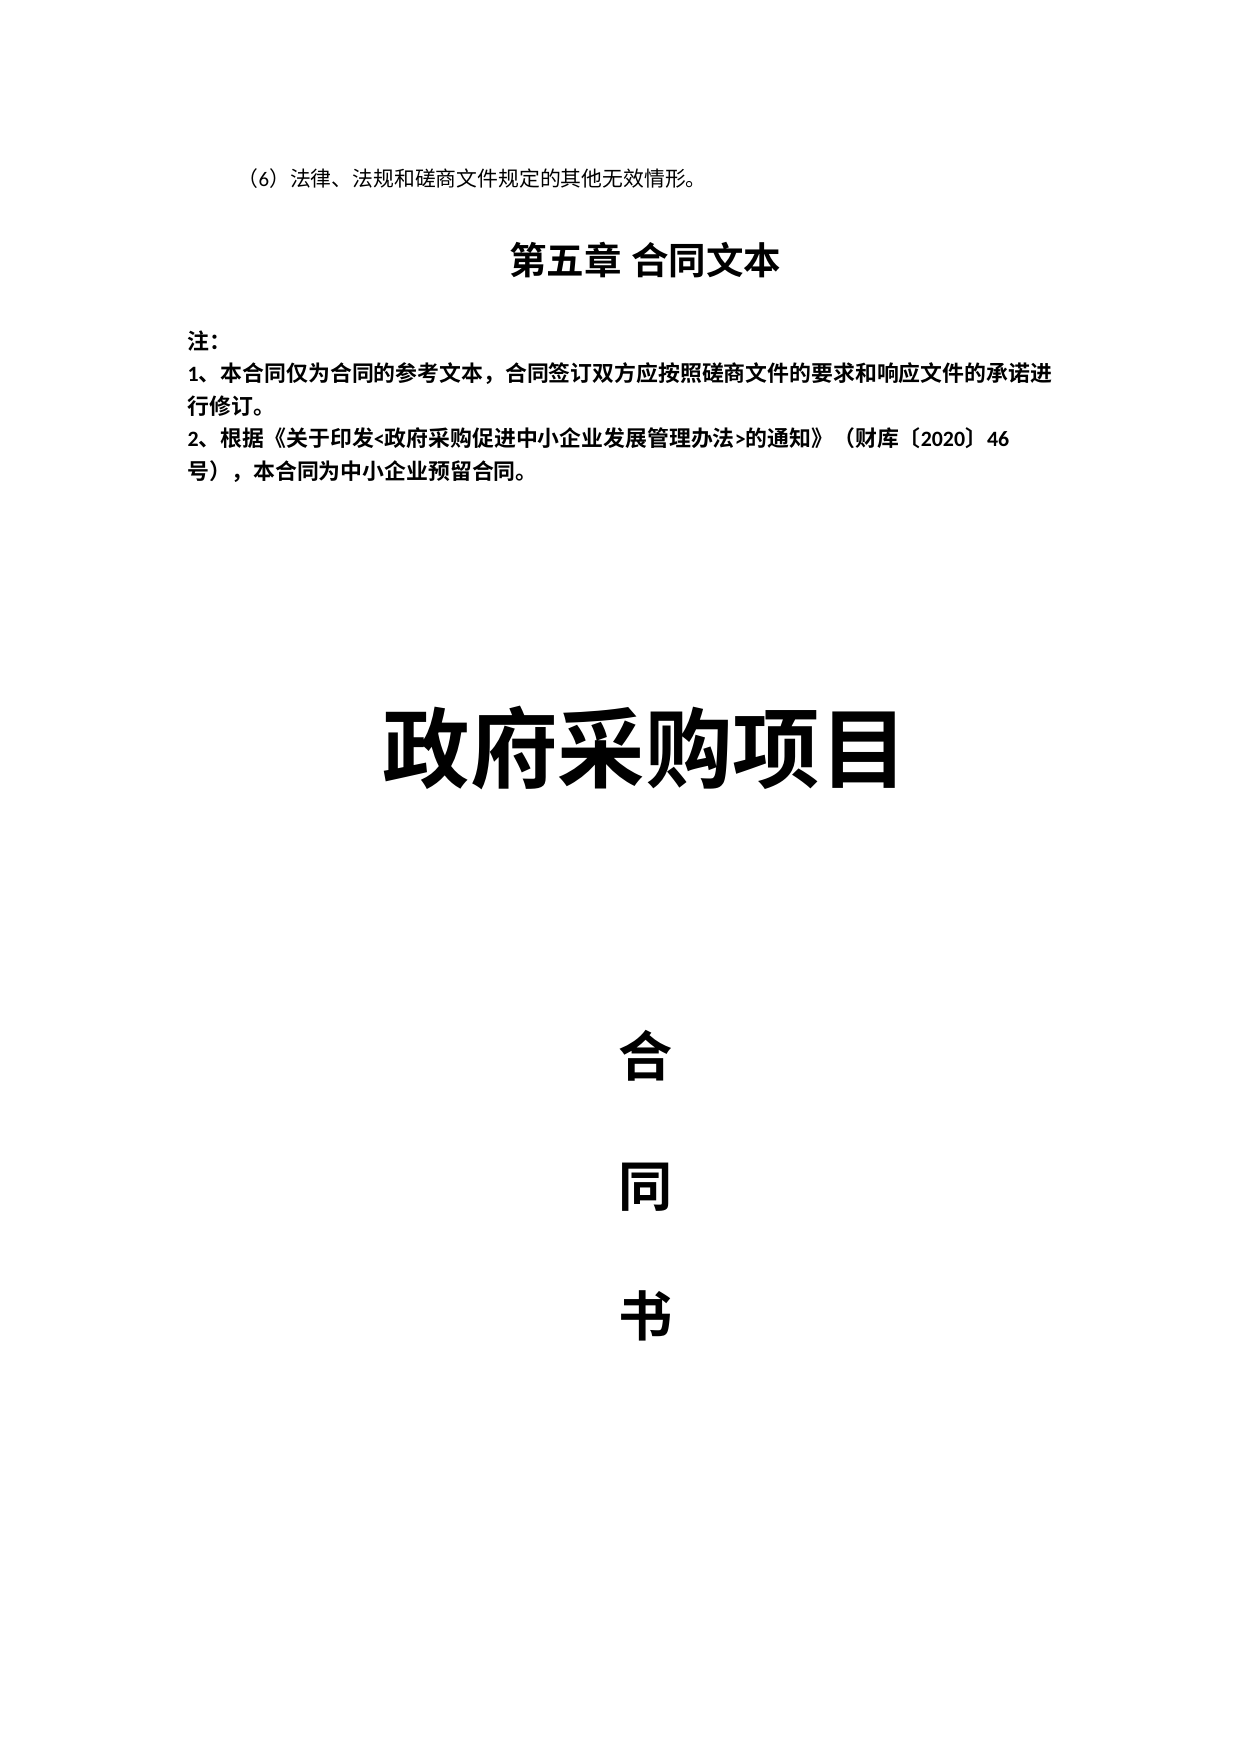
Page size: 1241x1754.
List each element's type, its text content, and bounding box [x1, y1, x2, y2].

text 第五章 合同文本 [187, 227, 1053, 292]
text 同 [187, 1137, 1053, 1234]
text 2、根据《关于印发<政府采购促进中小企业发展管理办法>的通知》（财库〔2020〕46号），本合同为中小企业预留合同。 [187, 422, 1053, 487]
text 1、本合同仅为合同的参考文本，合同签订双方应按照磋商文件的要求和响应文件的承诺进行修订。 [187, 357, 1053, 422]
text 注： [187, 324, 1053, 357]
text 书 [187, 1267, 1053, 1364]
text （6）法律、法规和磋商文件规定的其他无效情形。 [187, 162, 1053, 194]
text 合 [187, 1007, 1053, 1104]
text 政府采购项目 [187, 682, 1053, 812]
